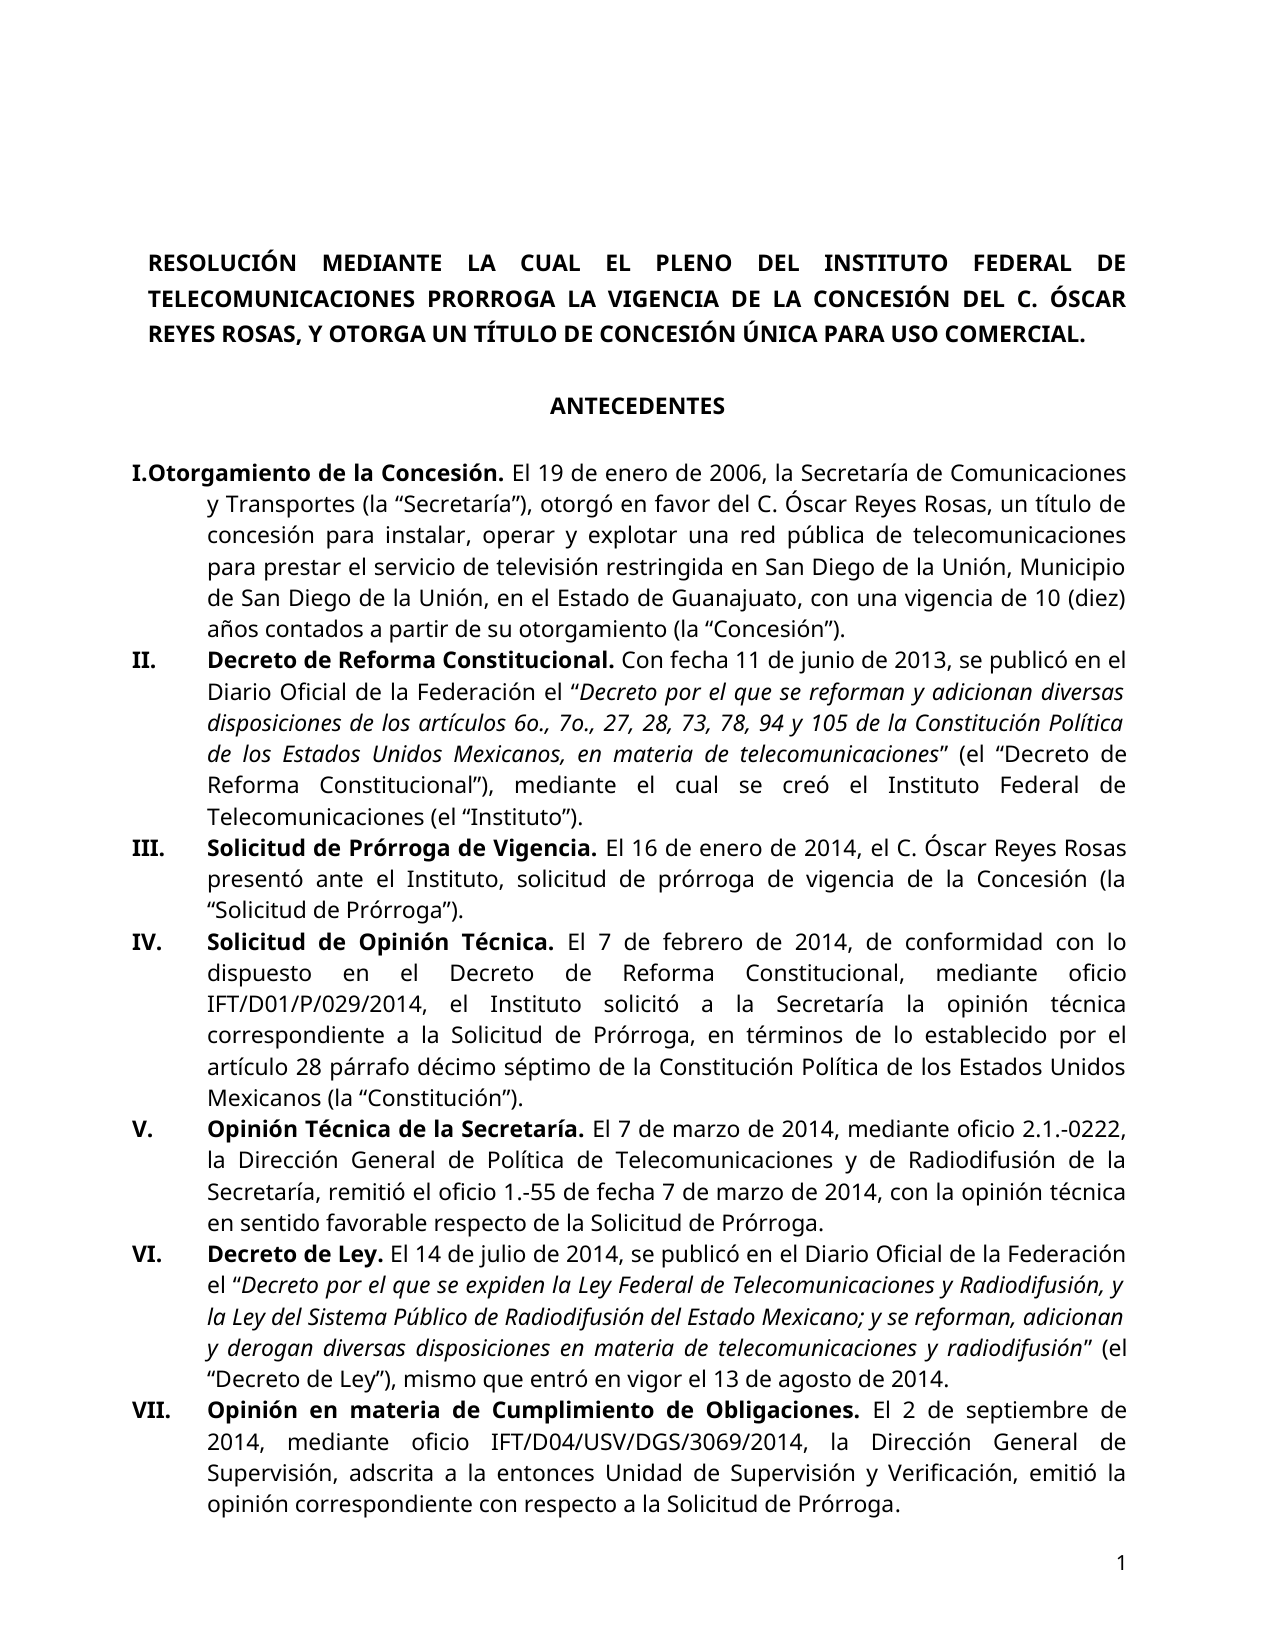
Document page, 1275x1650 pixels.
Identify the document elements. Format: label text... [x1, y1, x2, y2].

list Solicitud de Prórroga de Vigencia. El 16 de enero de 2014, el C. Óscar Reyes Rosas presentó ante el Instituto, solicitud de prórroga de vigencia de la Concesión (la “Solicitud de Prórroga”). [132, 832, 1127, 926]
list Decreto de Reforma Constitucional. Con fecha 11 de junio de 2013, se publicó en el Diario Oficial de la Federación el “Decreto por el que se reforman y adicionan diversas disposiciones de los artículos 6o., 7o., 27, 28, 73, 78, 94 y 105 de la Constitución Política de los Estados Unidos Mexicanos, en materia de telecomunicaciones” (el “Decreto de Reforma Constitucional”), mediante el cual se creó el Instituto Federal de Telecomunicaciones (el “Instituto”). [132, 644, 1127, 832]
list Solicitud de Opinión Técnica. El 7 de febrero de 2014, de conformidad con lo dispuesto en el Decreto de Reforma Constitucional, mediante oficio IFT/D01/P/029/2014, el Instituto solicitó a la Secretaría la opinión técnica correspondiente a la Solicitud de Prórroga, en términos de lo establecido por el artículo 28 párrafo décimo séptimo de la Constitución Política de los Estados Unidos Mexicanos (la “Constitución”). [132, 926, 1127, 1113]
subtitle RESOLUCIÓN MEDIANTE LA CUAL EL PLENO DEL INSTITUTO FEDERAL DE TELECOMUNICACIONES PRORROGA LA VIGENCIA DE LA CONCESIÓN DEL C. ÓSCAR REYES ROSAS, Y OTORGA UN TÍTULO DE CONCESIÓN ÚNICA PARA USO COMERCIAL. [148, 247, 1127, 350]
subtitle ANTECEDENTES [148, 390, 1127, 421]
list Opinión en materia de Cumplimiento de Obligaciones. El 2 de septiembre de 2014, mediante oficio IFT/D04/USV/DGS/3069/2014, la Dirección General de Supervisión, adscrita a la entonces Unidad de Supervisión y Verificación, emitió la opinión correspondiente con respecto a la Solicitud de Prórroga. [132, 1394, 1127, 1519]
list Opinión Técnica de la Secretaría. El 7 de marzo de 2014, mediante oficio 2.1.-0222, la Dirección General de Política de Telecomunicaciones y de Radiodifusión de la Secretaría, remitió el oficio 1.-55 de fecha 7 de marzo de 2014, con la opinión técnica en sentido favorable respecto de la Solicitud de Prórroga. [132, 1113, 1127, 1238]
list Otorgamiento de la Concesión. El 19 de enero de 2006, la Secretaría de Comunicaciones y Transportes (la “Secretaría”), otorgó en favor del C. Óscar Reyes Rosas, un título de concesión para instalar, operar y explotar una red pública de telecomunicaciones para prestar el servicio de televisión restringida en San Diego de la Unión, Municipio de San Diego de la Unión, en el Estado de Guanajuato, con una vigencia de 10 (diez) años contados a partir de su otorgamiento (la “Concesión”). [132, 457, 1127, 644]
list Decreto de Ley. El 14 de julio de 2014, se publicó en el Diario Oficial de la Federación el “Decreto por el que se expiden la Ley Federal de Telecomunicaciones y Radiodifusión, y la Ley del Sistema Público de Radiodifusión del Estado Mexicano; y se reforman, adicionan y derogan diversas disposiciones en materia de telecomunicaciones y radiodifusión” (el “Decreto de Ley”), mismo que entró en vigor el 13 de agosto de 2014. [132, 1238, 1127, 1394]
